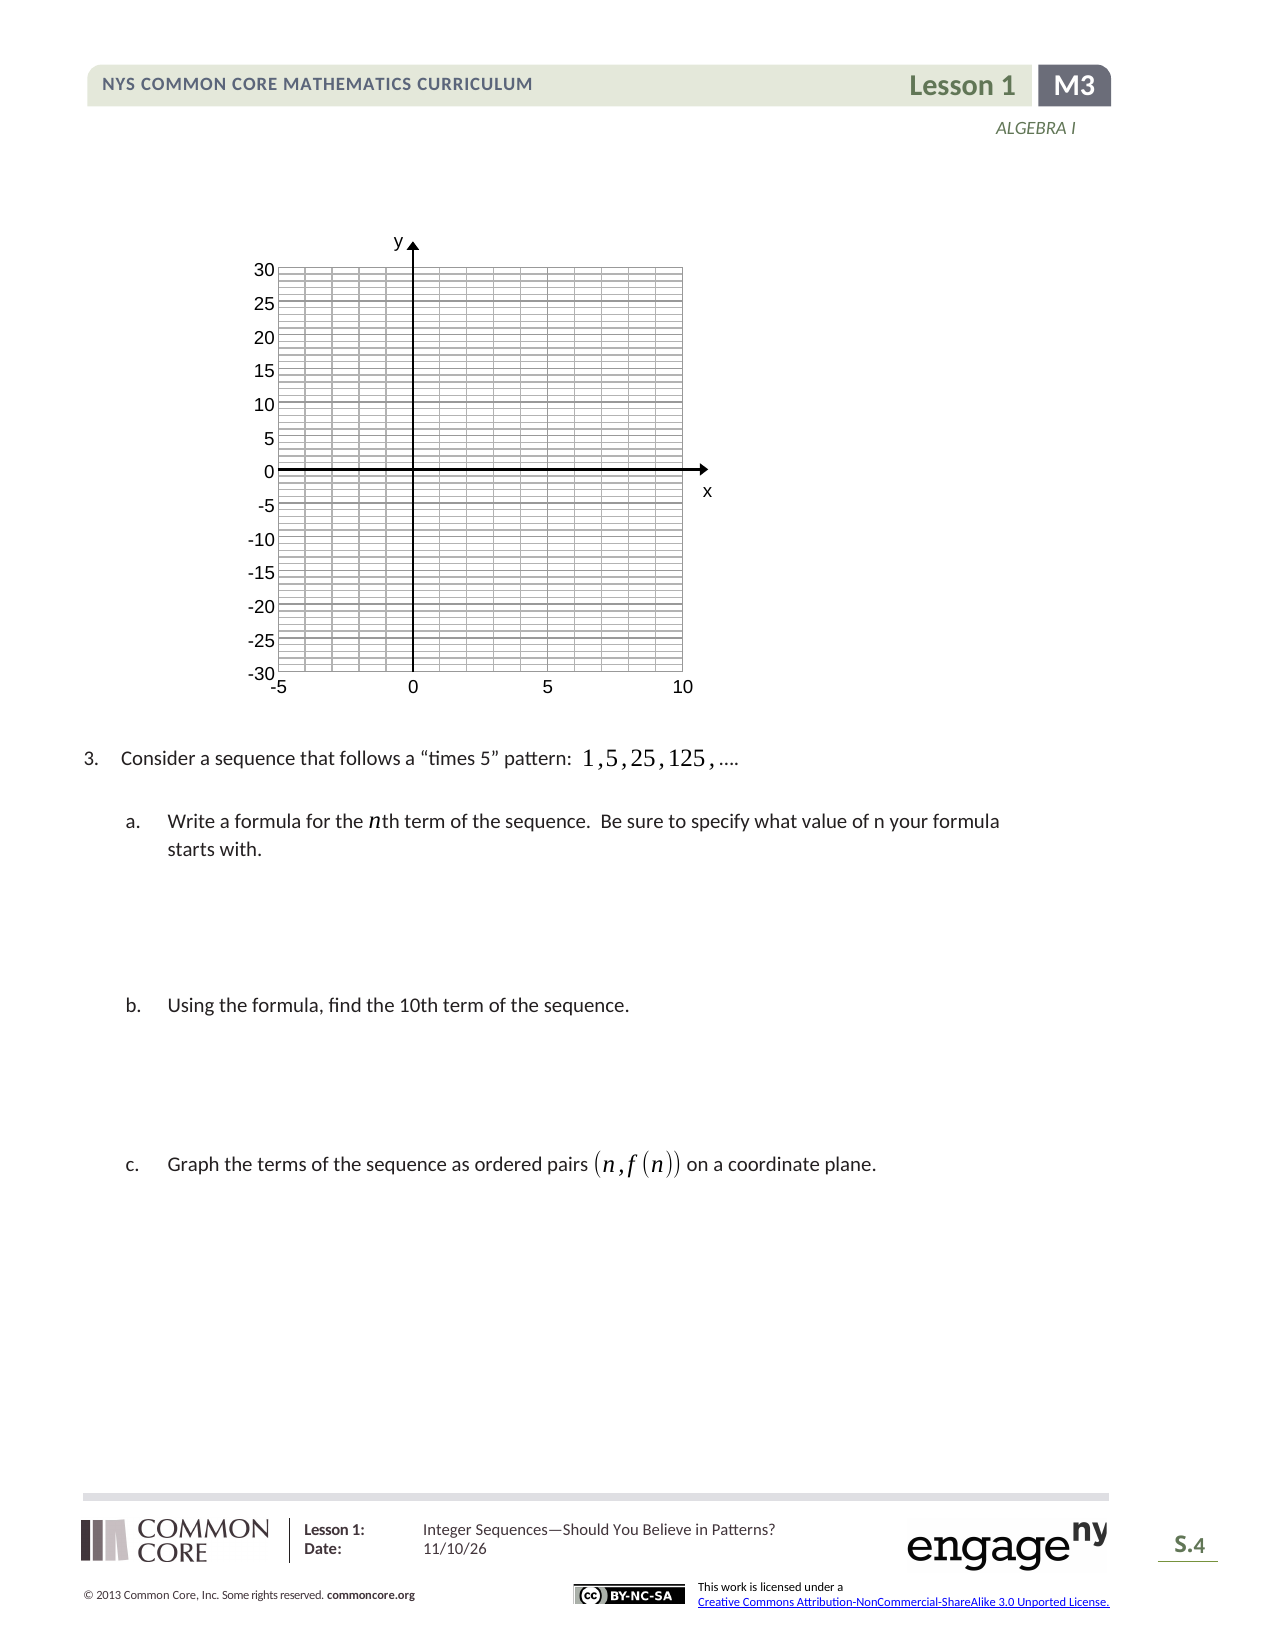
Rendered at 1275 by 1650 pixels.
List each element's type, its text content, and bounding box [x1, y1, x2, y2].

picture [572, 1584, 685, 1604]
list Graph the terms of the sequence as ordered pairs on a coordinate plane. [125, 1149, 1018, 1179]
picture [81, 1517, 269, 1562]
text Consider a sequence that follows a “times 5” pattern: …. [83, 744, 1108, 772]
list Write a formula for the th term of the sequence. Be sure to specify what value of n your formula starts with. [125, 807, 1018, 861]
list Using the formula, find the 10th term of the sequence. [125, 993, 1018, 1018]
picture [906, 1518, 1107, 1573]
